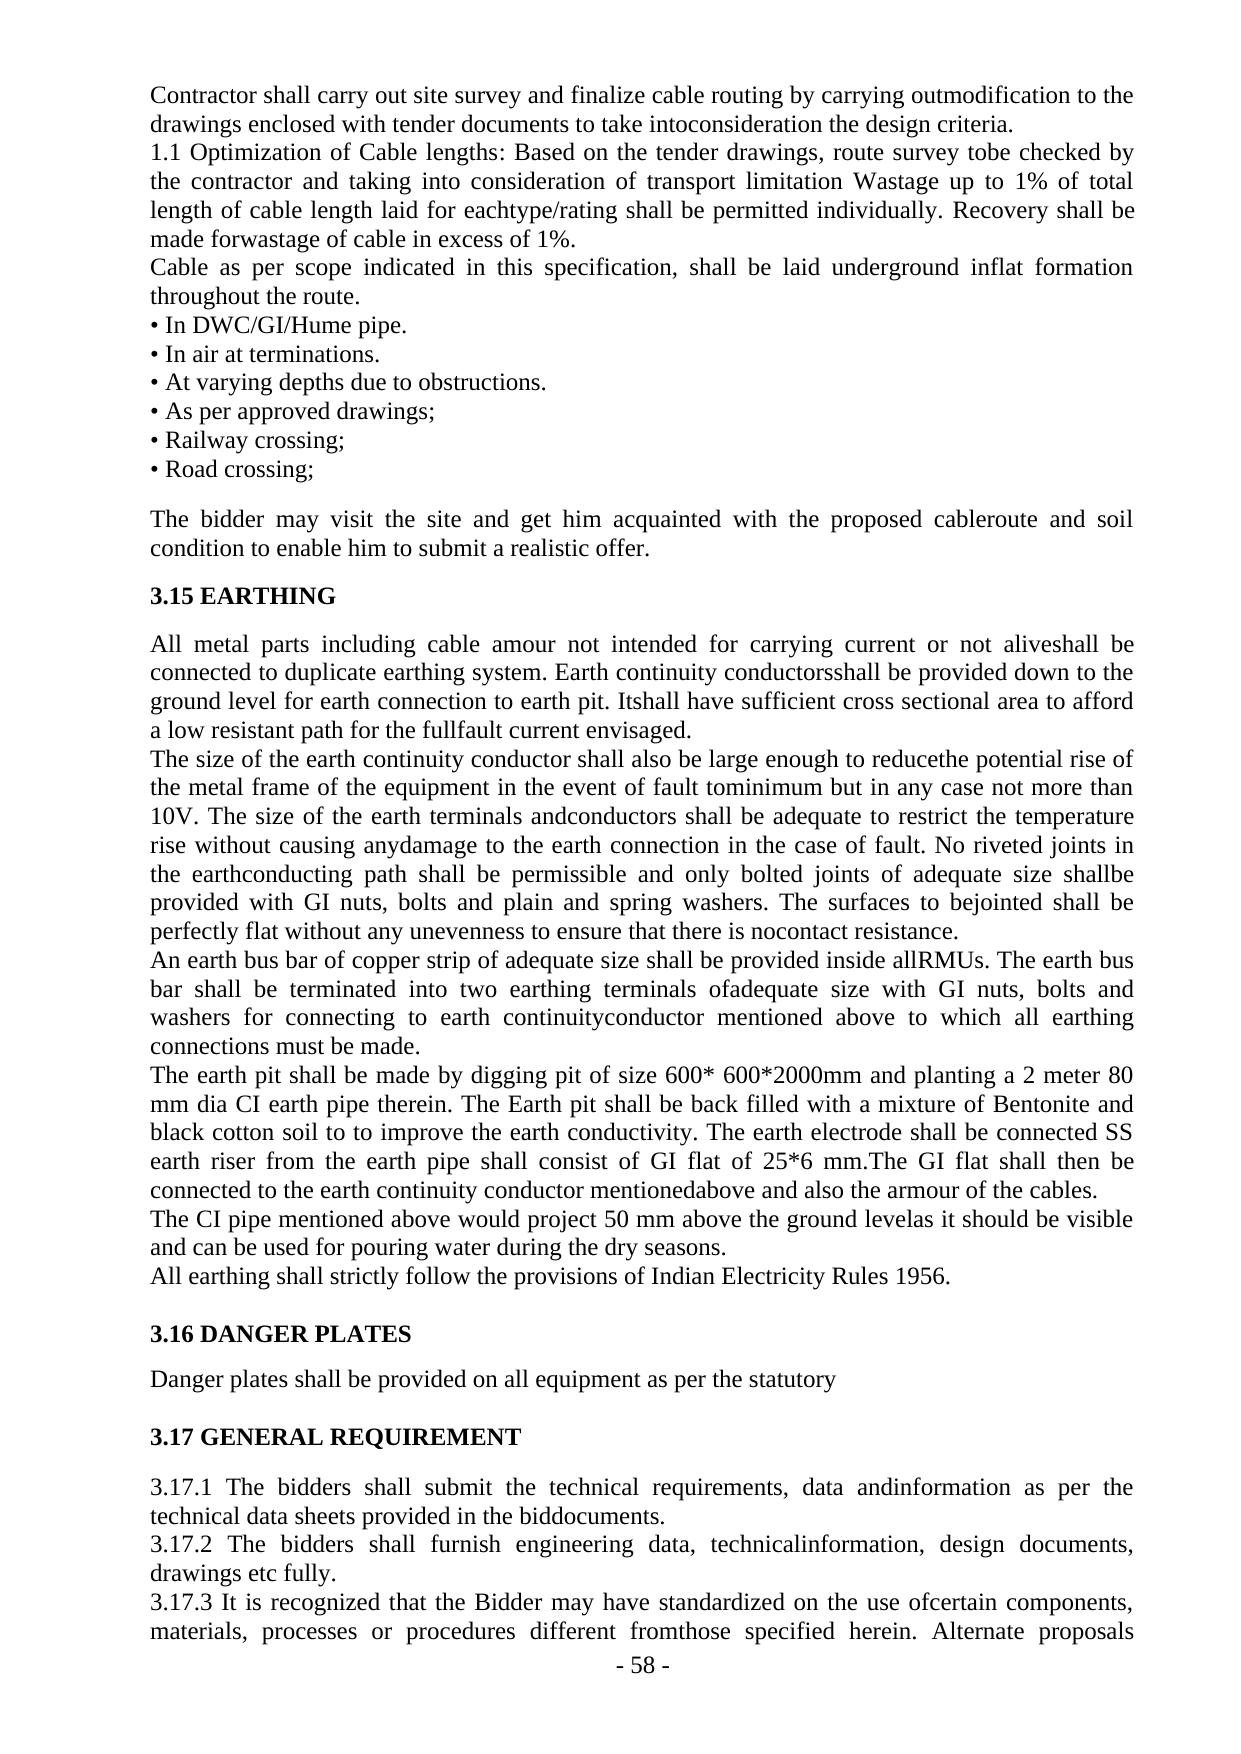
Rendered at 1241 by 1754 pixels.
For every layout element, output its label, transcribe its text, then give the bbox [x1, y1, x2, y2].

text Contractor shall carry out site survey and finalize cable routing by carrying outmodification to the drawings enclosed with tender documents to take intoconsideration the design criteria. [150, 80, 1135, 137]
text • As per approved drawings; [150, 396, 1135, 425]
text The earth pit shall be made by digging pit of size 600* 600*2000mm and planting a 2 meter 80 mm dia CI earth pipe therein. The Earth pit shall be back filled with a mixture of Bentonite and black cotton soil to to improve the earth conductivity. The earth electrode shall be connected SS earth riser from the earth pipe shall consist of GI flat of 25*6 mm.The GI flat shall then be connected to the earth continuity conductor mentionedabove and also the armour of the cables. [150, 1060, 1135, 1204]
text • In DWC/GI/Hume pipe. [150, 310, 1135, 339]
text 3.17.1 The bidders shall submit the technical requirements, data andinformation as per the technical data sheets provided in the biddocuments. [150, 1472, 1135, 1529]
text • At varying depths due to obstructions. [150, 367, 1135, 396]
text All earthing shall strictly follow the provisions of Indian Electricity Rules 1956. [150, 1261, 1135, 1290]
text 3.17 GENERAL REQUIREMENT [150, 1422, 1135, 1450]
text 3.17.2 The bidders shall furnish engineering data, technicalinformation, design documents, drawings etc fully. [150, 1529, 1135, 1587]
text An earth bus bar of copper strip of adequate size shall be provided inside allRMUs. The earth bus bar shall be terminated into two earthing terminals ofadequate size with GI nuts, bolts and washers for connecting to earth continuityconductor mentioned above to which all earthing connections must be made. [150, 945, 1135, 1060]
text 1.1 Optimization of Cable lengths: Based on the tender drawings, route survey tobe checked by the contractor and taking into consideration of transport limitation Wastage up to 1% of total length of cable length laid for eachtype/rating shall be permitted individually. Recovery shall be made forwastage of cable in excess of 1%. [150, 137, 1135, 252]
text • In air at terminations. [150, 339, 1135, 367]
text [150, 1587, 1135, 1644]
text The bidder may visit the site and get him acquainted with the proposed cableroute and soil condition to enable him to submit a realistic offer. [150, 504, 1135, 562]
text The CI pipe mentioned above would project 50 mm above the ground levelas it should be visible and can be used for pouring water during the dry seasons. [150, 1204, 1135, 1261]
text Cable as per scope indicated in this specification, shall be laid underground inflat formation throughout the route. [150, 252, 1135, 310]
text The size of the earth continuity conductor shall also be large enough to reducethe potential rise of the metal frame of the equipment in the event of fault tominimum but in any case not more than 10V. The size of the earth terminals andconductors shall be adequate to restrict the temperature rise without causing anydamage to the earth connection in the case of fault. No riveted joints in the earthconducting path shall be permissible and only bolted joints of adequate size shallbe provided with GI nuts, bolts and plain and spring washers. The surfaces to bejointed shall be perfectly flat without any unevenness to ensure that there is nocontact resistance. [150, 744, 1135, 945]
text 3.16 DANGER PLATES [150, 1319, 1135, 1347]
text • Railway crossing; [150, 425, 1135, 454]
text • Road crossing; [150, 454, 1135, 482]
text All metal parts including cable amour not intended for carrying current or not aliveshall be connected to duplicate earthing system. Earth continuity conductorsshall be provided down to the ground level for earth connection to earth pit. Itshall have sufficient cross sectional area to afford a low resistant path for the fullfault current envisaged. [150, 629, 1135, 744]
text 3.15 EARTHING [150, 581, 1135, 609]
text Danger plates shall be provided on all equipment as per the statutory [150, 1364, 1135, 1393]
